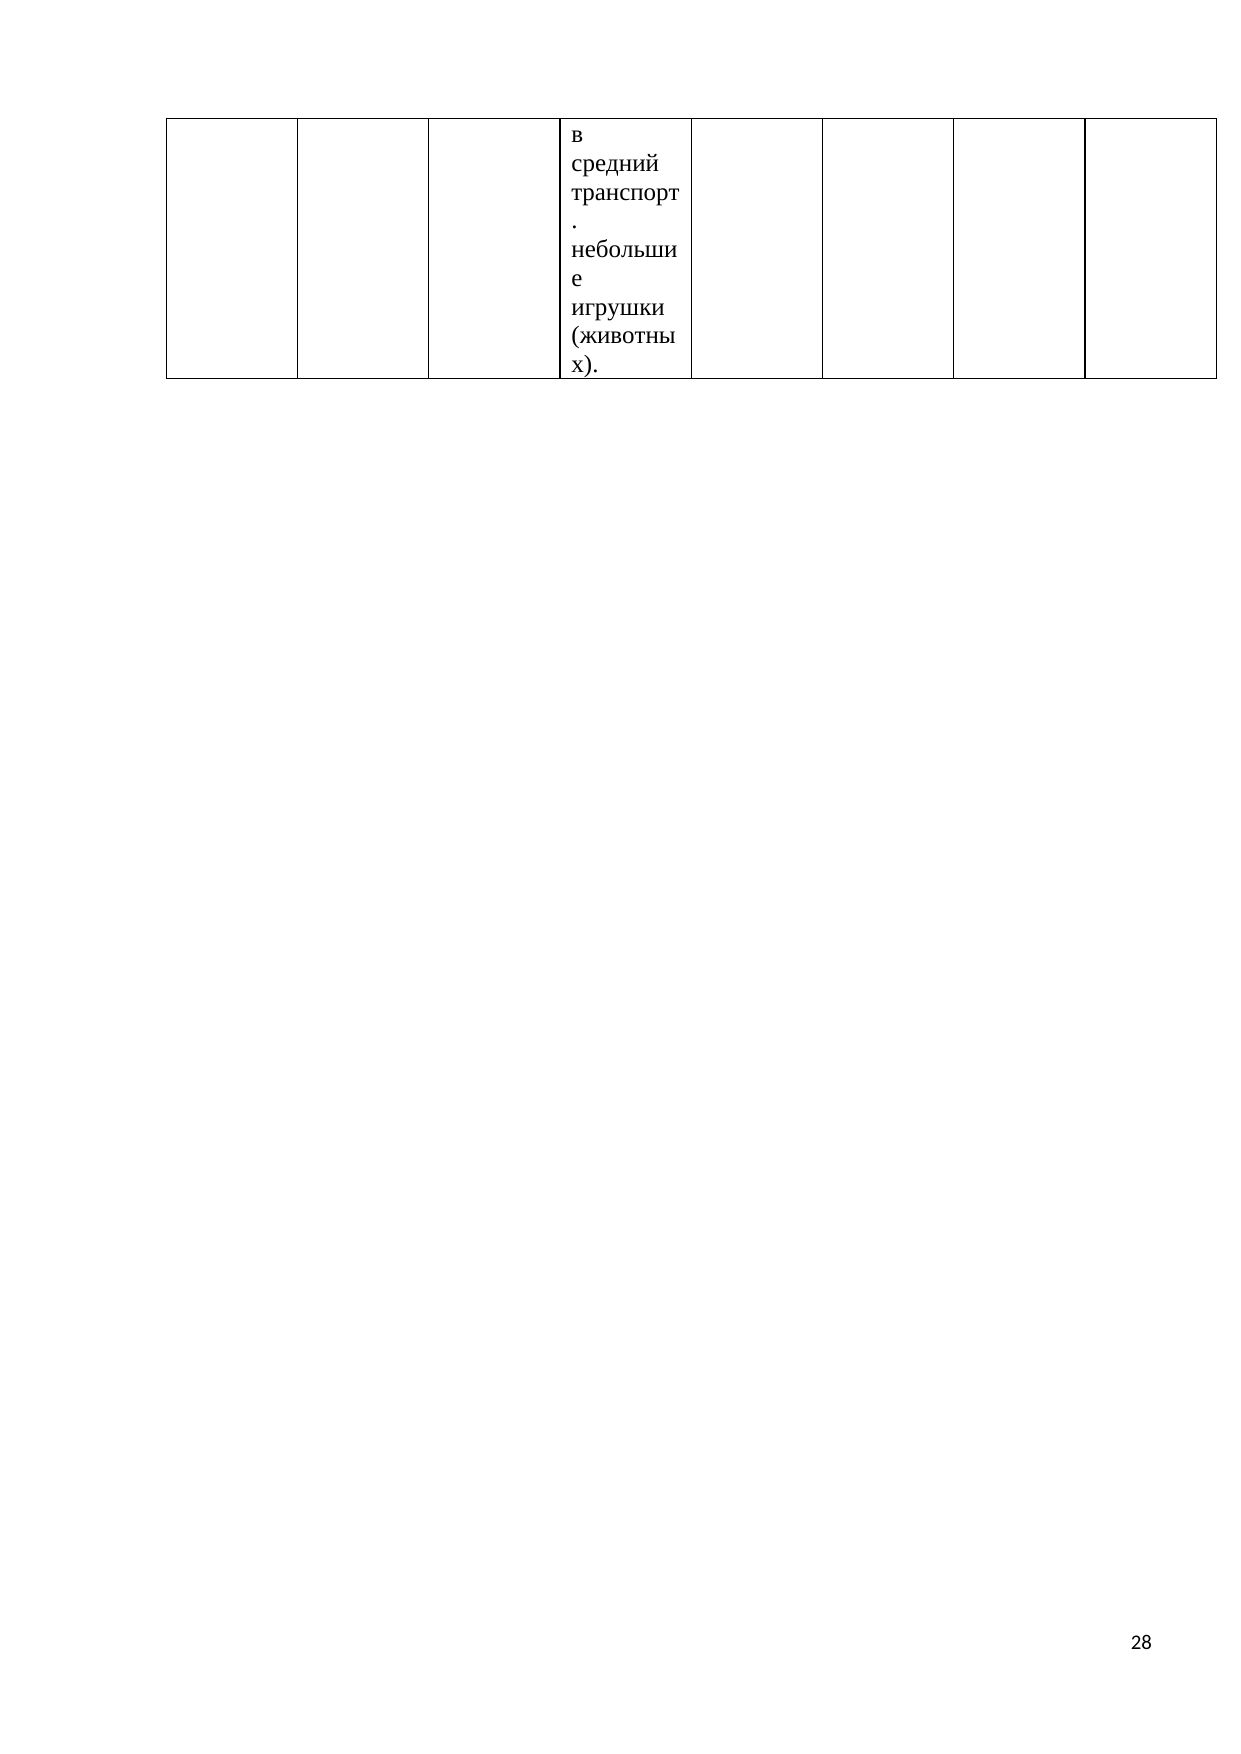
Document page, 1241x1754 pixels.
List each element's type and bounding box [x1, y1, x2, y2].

table_cell [954, 119, 1084, 378]
table_cell [1086, 119, 1216, 378]
table_cell [561, 119, 691, 378]
table_cell [429, 119, 559, 378]
table_cell [823, 119, 953, 378]
table_cell [692, 119, 822, 378]
table_cell [167, 119, 297, 378]
table_cell [298, 119, 428, 378]
